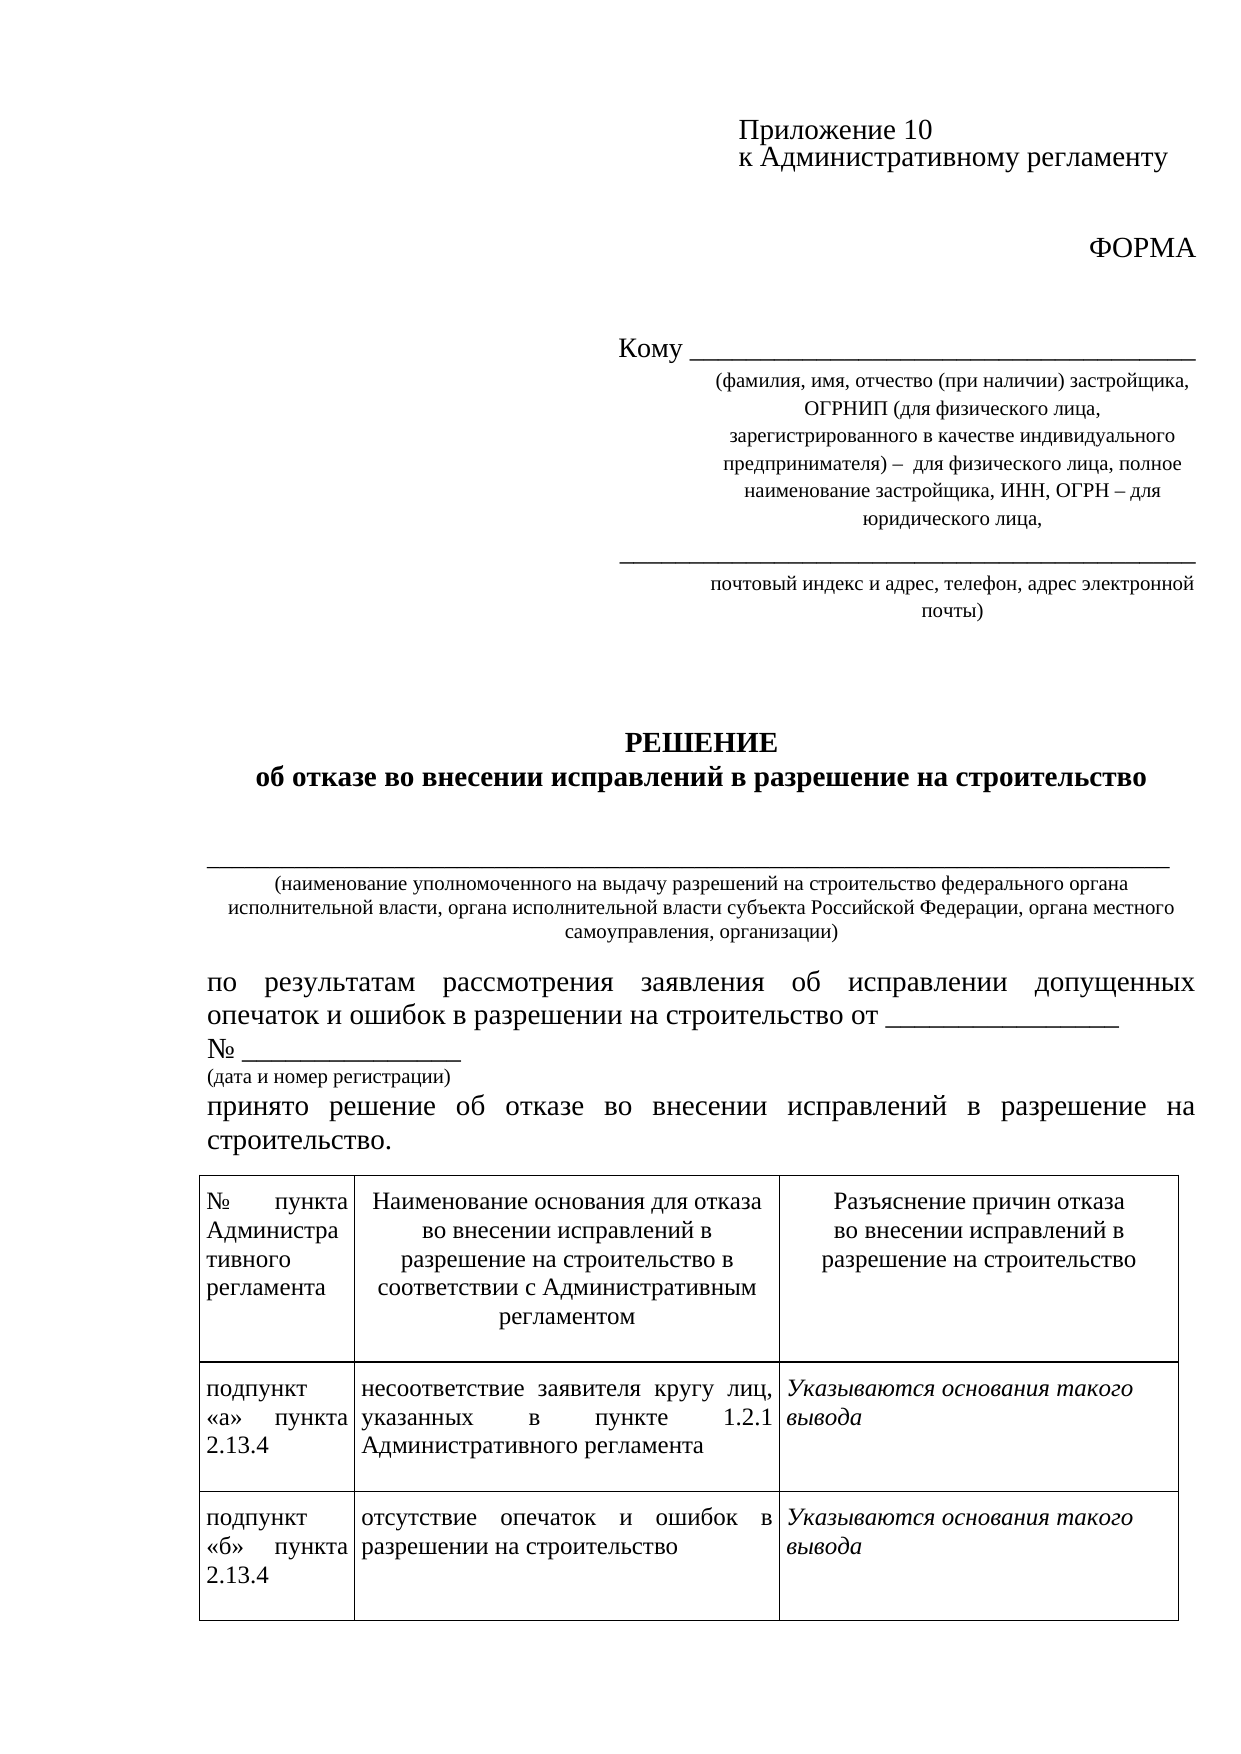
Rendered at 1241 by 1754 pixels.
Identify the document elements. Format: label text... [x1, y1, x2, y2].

table_header Разъяснение причин отказа во внесении исправлений в разрешение на строительство [780, 1176, 1178, 1361]
table_header Наименование основания для отказа во внесении исправлений в разрешение на строительство в соответствии с Административным регламентом [355, 1176, 779, 1361]
text по результатам рассмотрения заявления об исправлении допущенных опечаток и ошибок в разрешении на строительство от ________________ [207, 964, 1196, 1031]
table_cell Указываются основания такого вывода [780, 1363, 1178, 1491]
table_header № пункта Административного регламента [200, 1176, 354, 1361]
text (фамилия, имя, отчество (при наличии) застройщика, ОГРНИП (для физического лица, зарегистрированного в качестве индивидуального предпринимателя) – для физического лица, полное наименование застройщика, ИНН, ОГРН – для юридического лица, [709, 368, 1196, 530]
text _____________________________________________________________________________ [207, 842, 1196, 871]
text (наименование уполномоченного на выдачу разрешений на строительство федерального органа исполнительной власти, органа исполнительной власти субъекта Российской Федерации, органа местного самоуправления, организации) [207, 871, 1196, 943]
text РЕШЕНИЕ об отказе во внесении исправлений в разрешение на строительство [207, 725, 1196, 792]
text № _______________ [207, 1031, 1196, 1064]
text _________________________________________ [207, 534, 1196, 566]
table_cell отсутствие опечаток и ошибок в разрешении на строительство [355, 1492, 779, 1620]
table_cell подпункт «а» пункта 2.13.4 [200, 1363, 354, 1491]
text почтовый индекс и адрес, телефон, адрес электронной почты) [709, 571, 1196, 622]
text Кому ____________________________________ [207, 331, 1196, 363]
text ФОРМА [797, 230, 1196, 264]
text к Административному регламенту [738, 145, 1196, 172]
text Приложение 10 [738, 118, 1196, 145]
text (дата и номер регистрации) [207, 1064, 1196, 1088]
text принято решение об отказе во внесении исправлений в разрешение на строительство. [207, 1088, 1196, 1155]
table_cell подпункт «б» пункта 2.13.4 [200, 1492, 354, 1620]
table_cell Указываются основания такого вывода [780, 1492, 1178, 1620]
table_cell несоответствие заявителя кругу лиц, указанных в пункте 1.2.1 Административного регламента [355, 1363, 779, 1491]
